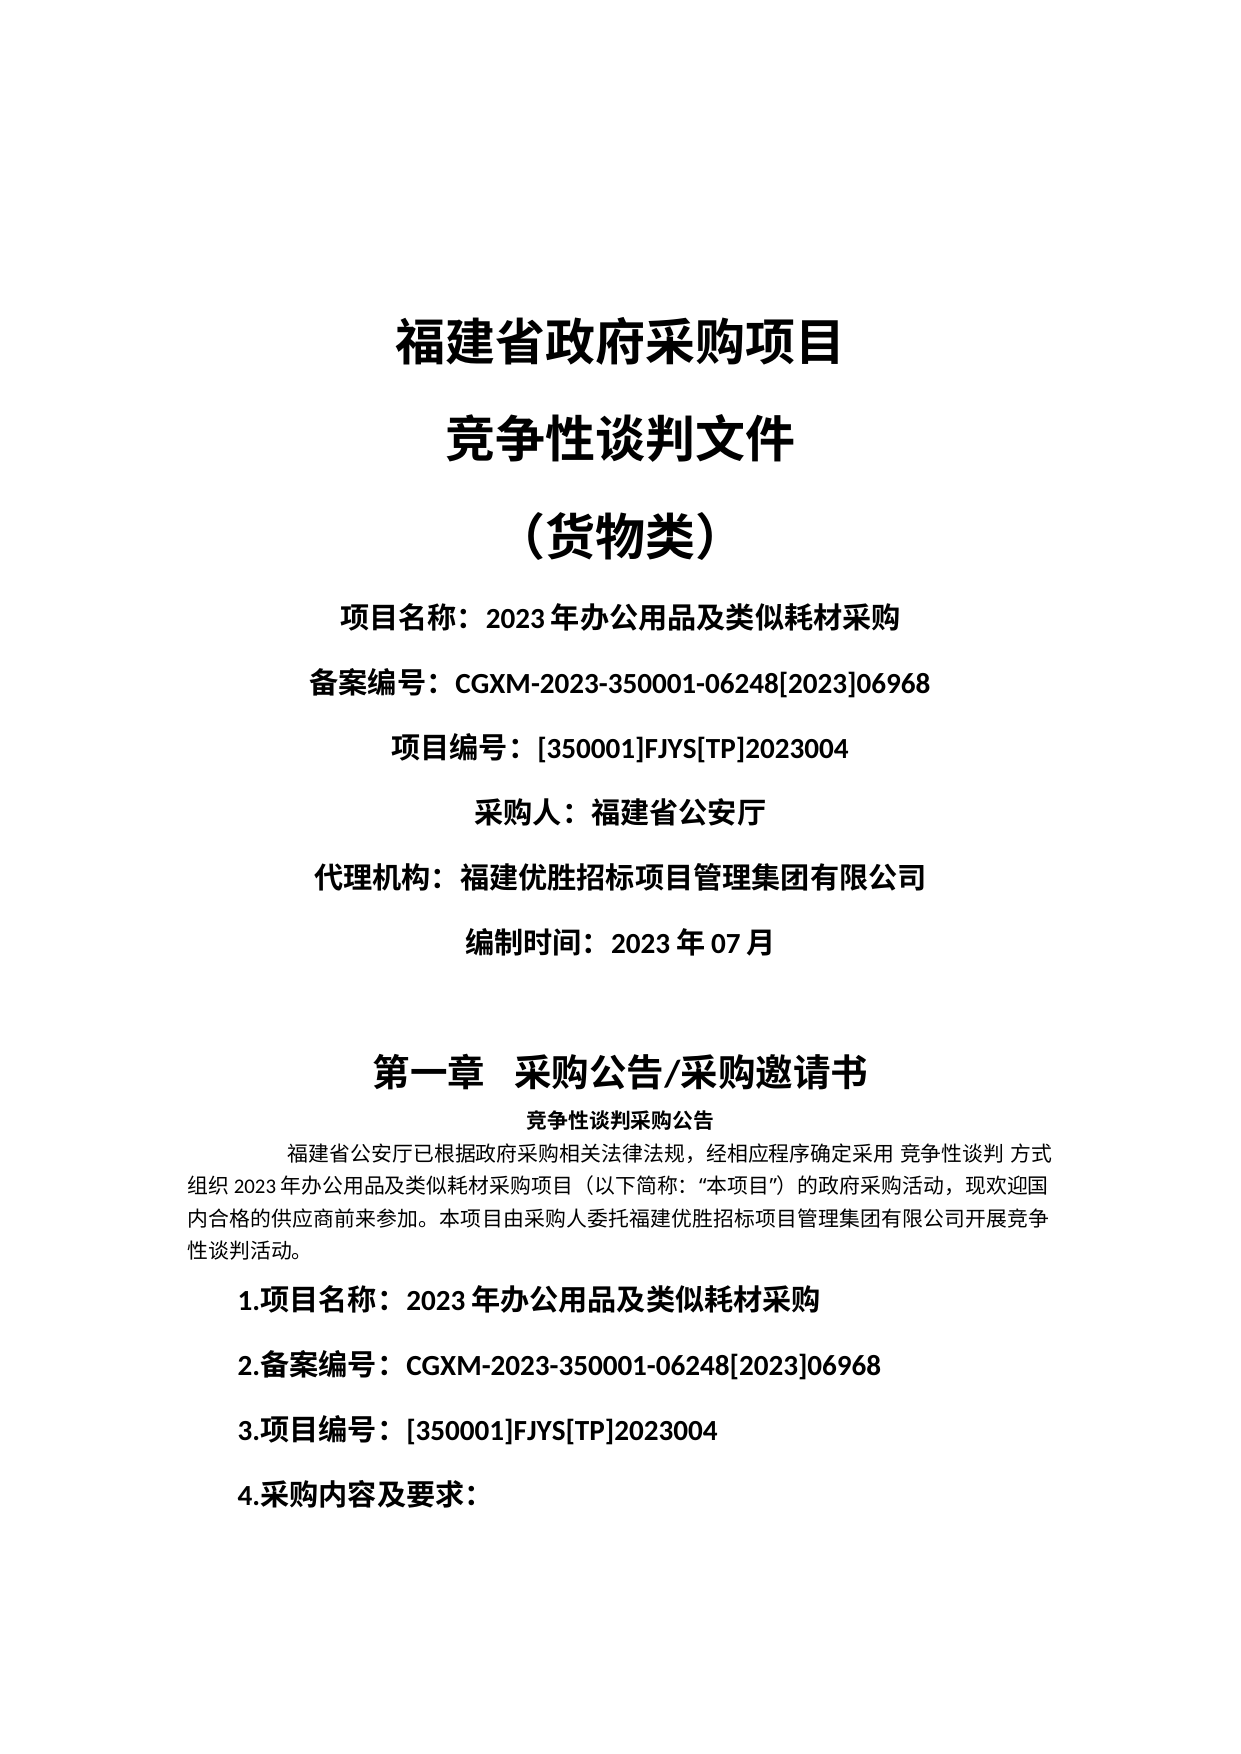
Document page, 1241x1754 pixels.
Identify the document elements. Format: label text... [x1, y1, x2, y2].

text 福建省公安厅已根据政府采购相关法律法规，经相应程序确定采用 竞争性谈判 方式组织2023年办公用品及类似耗材采购项目（以下简称：“本项目”）的政府采购活动，现欢迎国内合格的供应商前来参加。本项目由采购人委托福建优胜招标项目管理集团有限公司开展竞争性谈判活动。 [187, 1137, 1053, 1267]
text 备案编号：CGXM-2023-350001-06248[2023]06968 [187, 649, 1053, 714]
text 2.备案编号：CGXM-2023-350001-06248[2023]06968 [187, 1332, 1053, 1397]
text 福建省政府采购项目 [187, 292, 1053, 389]
text 竞争性谈判文件 [187, 389, 1053, 487]
text 代理机构：福建优胜招标项目管理集团有限公司 [187, 844, 1053, 909]
text 编制时间：2023年07月 [187, 909, 1053, 974]
text 项目名称：2023年办公用品及类似耗材采购 [187, 584, 1053, 649]
text （货物类） [187, 487, 1053, 584]
text 竞争性谈判采购公告 [187, 1104, 1053, 1137]
text 4.采购内容及要求： [187, 1462, 1053, 1527]
text 项目编号：[350001]FJYS[TP]2023004 [187, 714, 1053, 779]
text 1.项目名称：2023年办公用品及类似耗材采购 [187, 1267, 1053, 1332]
text 采购人：福建省公安厅 [187, 779, 1053, 844]
text 第一章 采购公告/采购邀请书 [187, 1039, 1053, 1104]
text 3.项目编号：[350001]FJYS[TP]2023004 [187, 1397, 1053, 1462]
